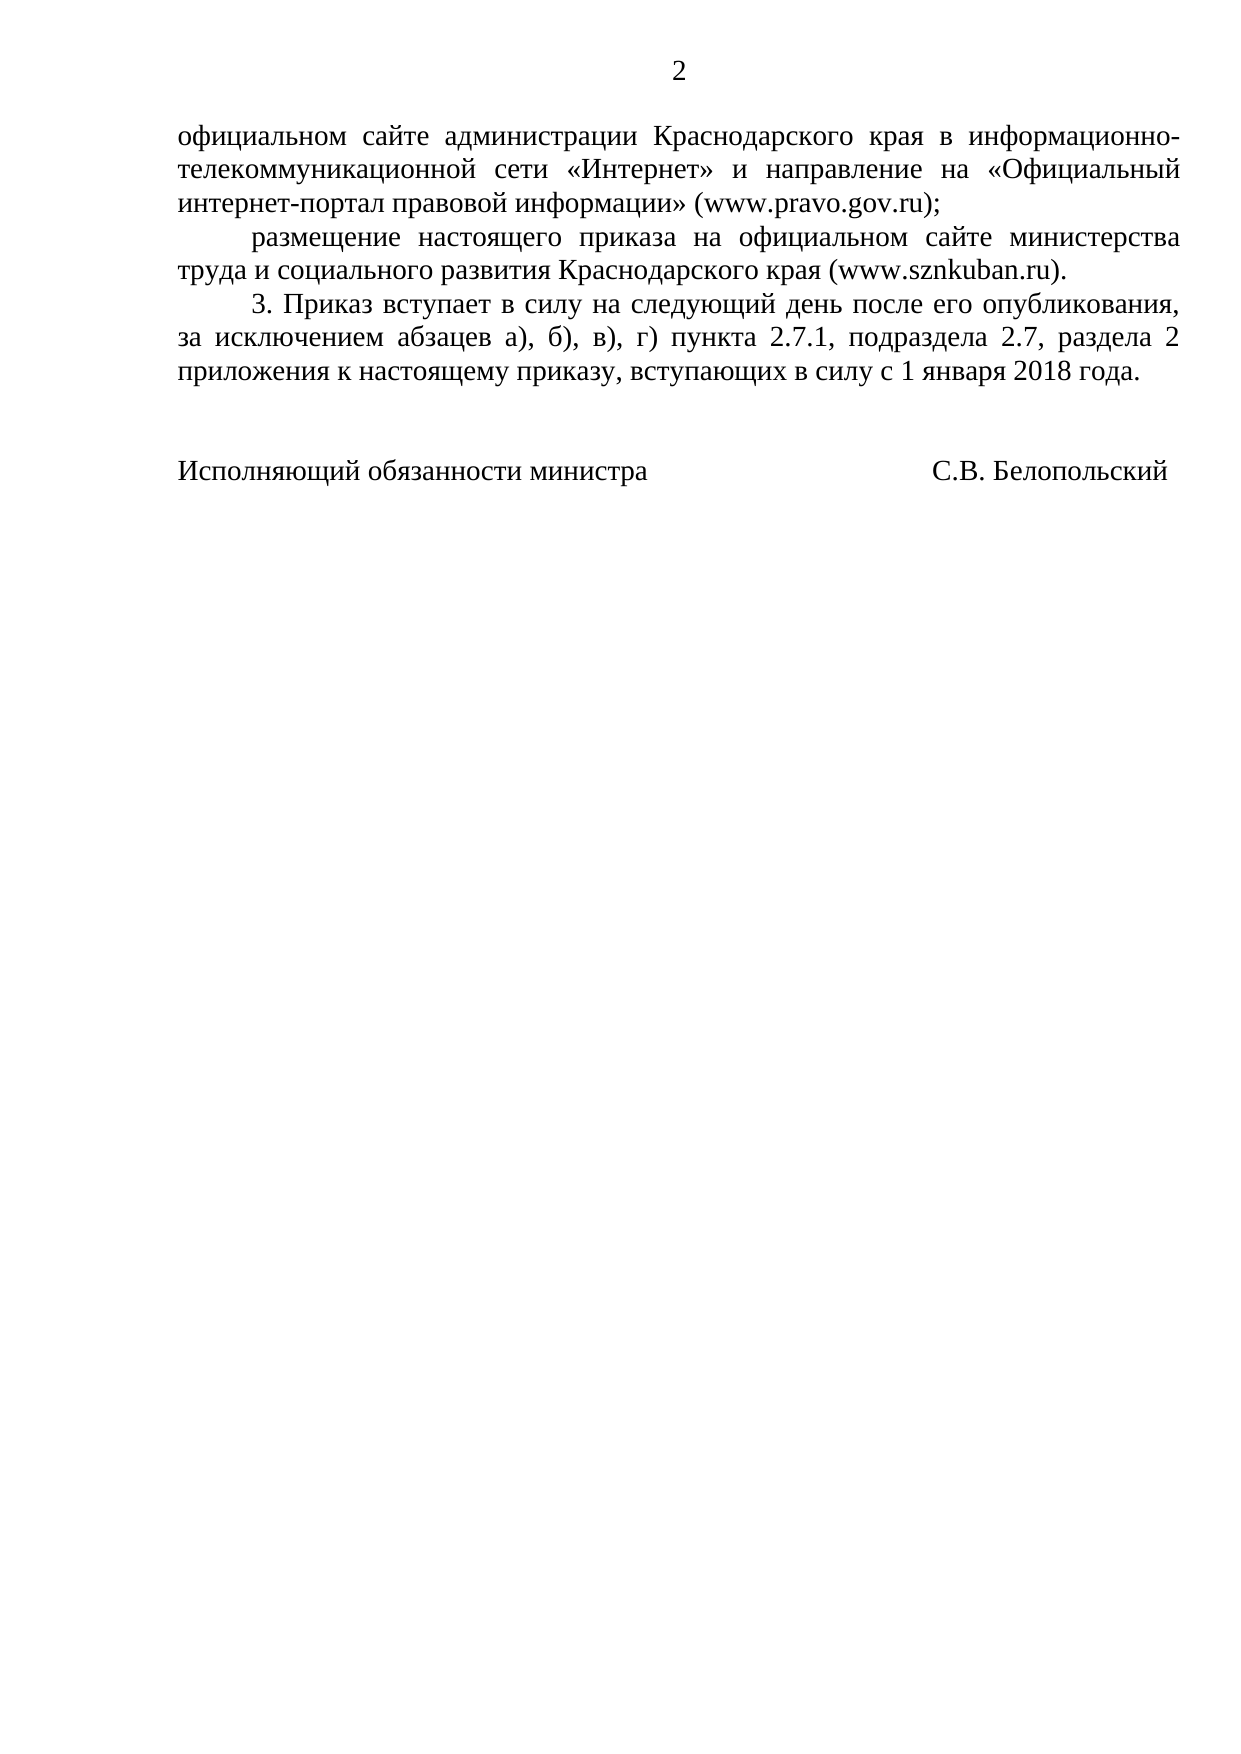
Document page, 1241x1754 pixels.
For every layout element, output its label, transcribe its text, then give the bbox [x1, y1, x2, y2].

text Исполняющий обязанности министра С.В. Белопольский [177, 453, 1181, 487]
text 3. Приказ вступает в силу на следующий день после его опубликования, за исключением абзацев а), б), в), г) пункта 2.7.1, подраздела 2.7, раздела 2 приложения к настоящему приказу, вступающих в силу с 1 января 2018 года. [177, 286, 1181, 386]
text размещение настоящего приказа на официальном сайте министерства труда и социального развития Краснодарского края (www.sznkuban.ru). [177, 219, 1181, 286]
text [177, 118, 1181, 219]
